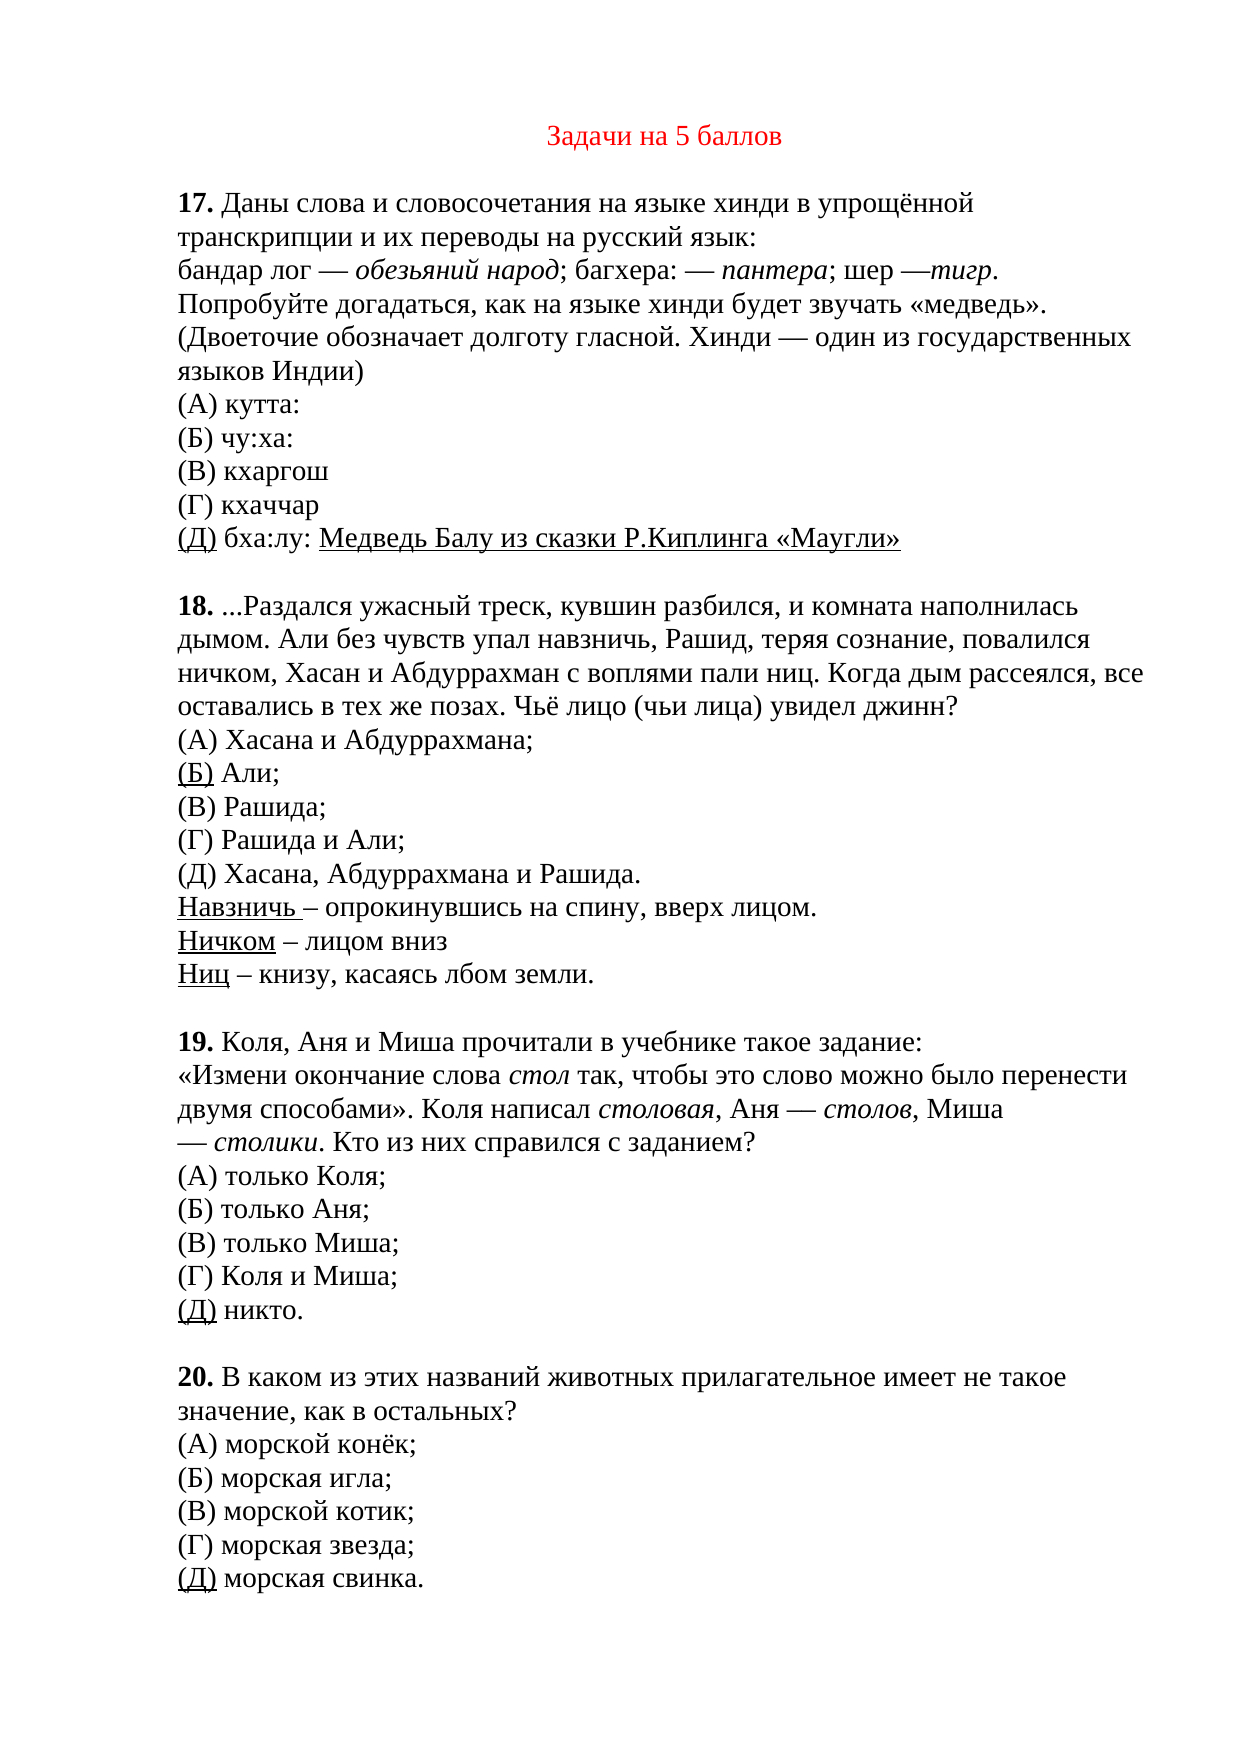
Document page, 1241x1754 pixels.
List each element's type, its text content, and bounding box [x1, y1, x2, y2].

text (Д) бха:лу: Медведь Балу из сказки Р.Киплинга «Маугли» [177, 521, 1152, 554]
text (Б) Али; [177, 755, 1152, 789]
text Попробуйте догадаться, как на языке хинди будет звучать «медведь». [177, 286, 1152, 319]
text (Б) только Аня; [177, 1191, 1152, 1225]
text (В) только Миша; [177, 1225, 1152, 1258]
text (Д) никто. [177, 1292, 1152, 1326]
text 19. Коля, Аня и Миша прочитали в учебнике такое задание: [177, 1024, 1152, 1057]
text (Двоеточие обозначает долготу гласной. Хинди — один из государственных языков Индии) [177, 319, 1152, 386]
text (Г) Коля и Миша; [177, 1258, 1152, 1292]
text Ничком – лицом вниз [177, 923, 1152, 957]
text Навзничь – опрокинувшись на спину, вверх лицом. [177, 889, 1152, 923]
text бандар лог — обезьяний народ; багхера: — пантера; шер —тигр. [177, 252, 1152, 286]
text «Измени окончание слова стол так, чтобы это слово можно было перенести двумя способами». Коля написал столовая, Аня –– столов, Миша — столики. Кто из них справился с заданием? [177, 1057, 1152, 1158]
text Задачи на 5 баллов [177, 118, 1152, 152]
text (Г) Рашида и Али; [177, 822, 1152, 856]
text (А) Хасана и Абдуррахмана; [177, 722, 1152, 755]
text (Б) чу:ха: [177, 420, 1152, 453]
text (Б) морская игла; [177, 1460, 1152, 1493]
text (В) Рашида; [177, 789, 1152, 822]
text (А) кутта: [177, 386, 1152, 420]
text (А) морской конёк; [177, 1426, 1152, 1460]
text 17. Даны слова и словосочетания на языке хинди в упрощённой транскрипции и их переводы на русский язык: [177, 185, 1152, 252]
text 20. В каком из этих названий животных прилагательное имеет не такое значение, как в остальных? [177, 1359, 1152, 1426]
text (А) только Коля; [177, 1158, 1152, 1191]
text (Г) морская звезда; [177, 1527, 1152, 1560]
text (В) кхаргош [177, 453, 1152, 487]
text (Д) морская свинка. [177, 1560, 1152, 1594]
text Ниц – книзу, касаясь лбом земли. [177, 957, 1152, 990]
text (Д) Хасана, Абдуррахмана и Рашида. [177, 856, 1152, 889]
text 18. ...Раздался ужасный треск, кувшин разбился, и комната наполнилась дымом. Али без чувств упал навзничь, Рашид, теряя сознание, повалился ничком, Хасан и Абдуррахман с воплями пали ниц. Когда дым рассеялся, все оставались в тех же позах. Чьё лицо (чьи лица) увидел джинн? [177, 588, 1152, 722]
text (Г) кхаччар [177, 487, 1152, 521]
text (В) морской котик; [177, 1493, 1152, 1527]
